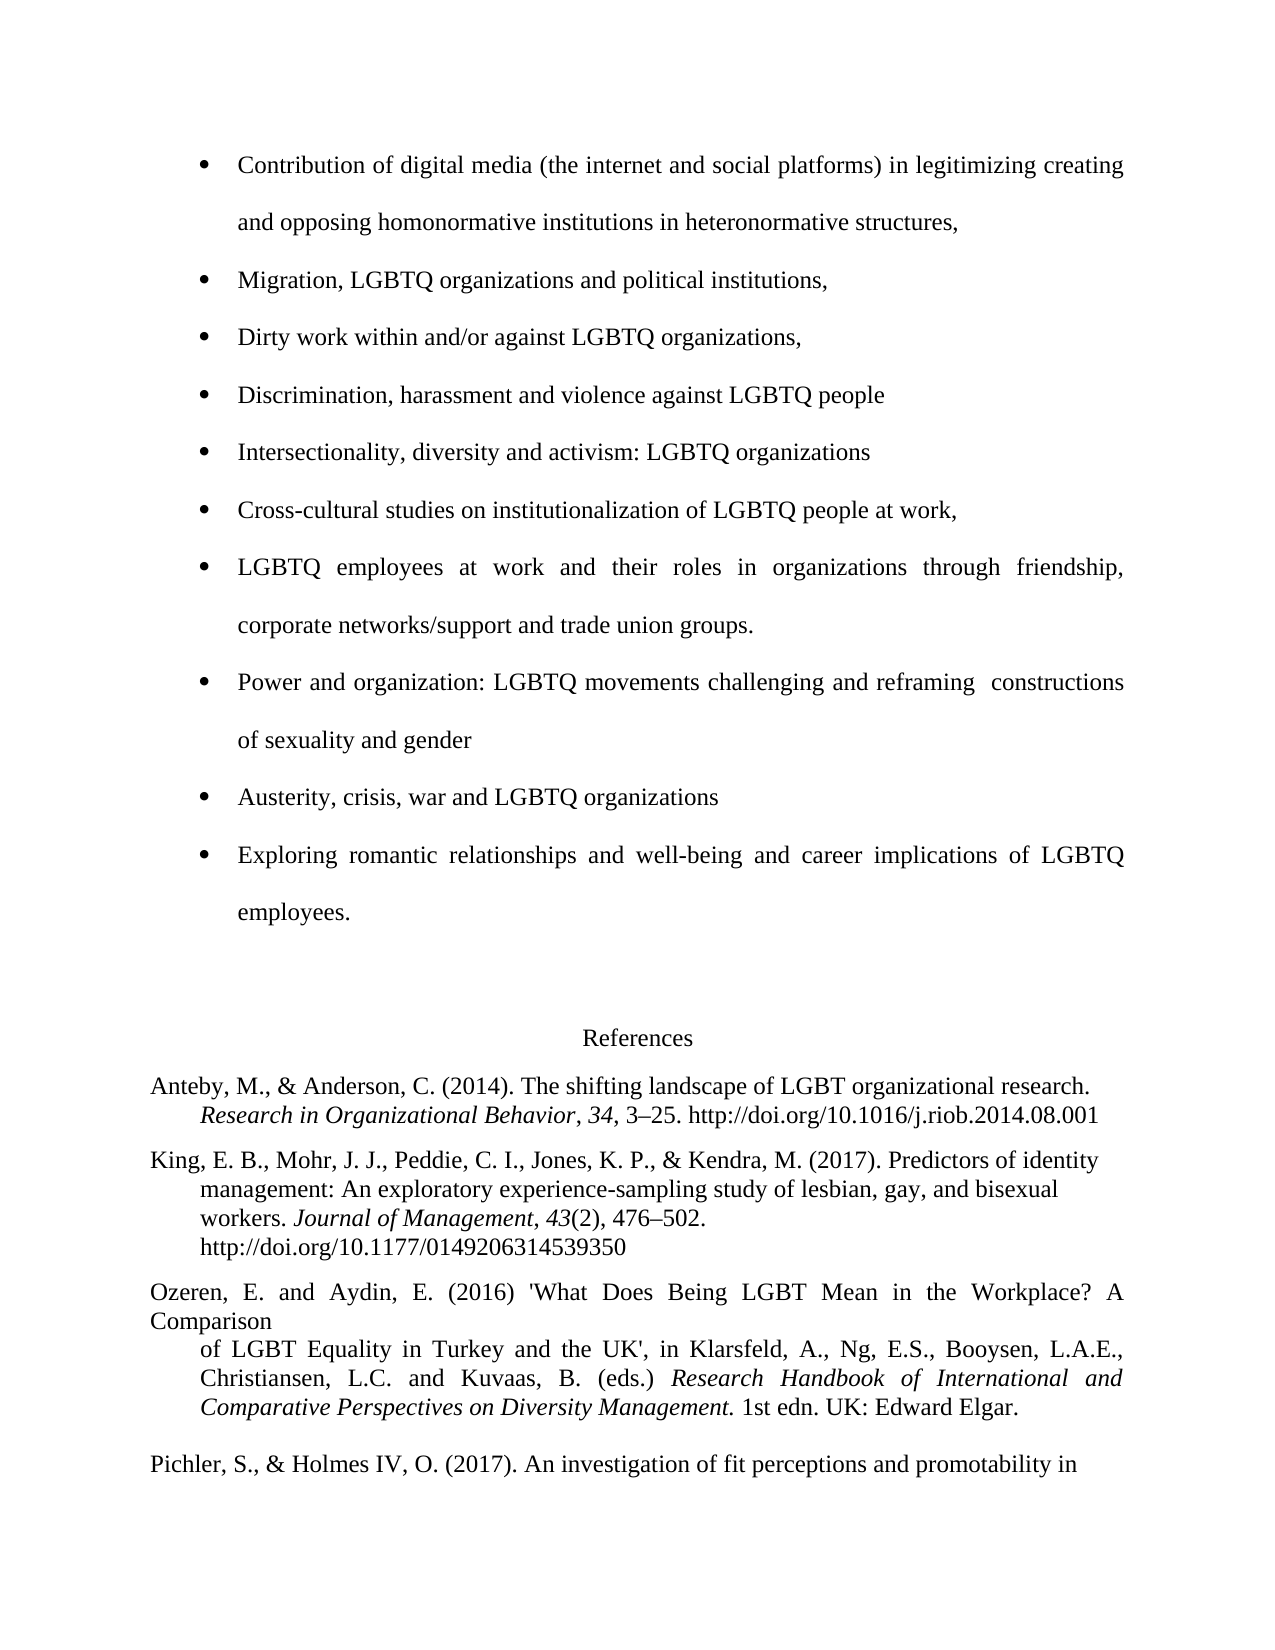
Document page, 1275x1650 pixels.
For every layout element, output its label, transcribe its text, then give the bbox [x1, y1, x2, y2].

list LGBTQ employees at work and their roles in organizations through friendship, corporate networks/support and trade union groups. [200, 552, 1125, 639]
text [150, 1449, 1125, 1478]
list Contribution of digital media (the internet and social platforms) in legitimizing creating and opposing homonormative institutions in heteronormative structures, [200, 150, 1125, 236]
list Dirty work within and/or against LGBTQ organizations, [200, 322, 1125, 351]
list Austerity, crisis, war and LGBTQ organizations [200, 782, 1125, 811]
list Power and organization: LGBTQ movements challenging and reframing constructions of sexuality and gender [200, 667, 1125, 754]
list Exploring romantic relationships and well-being and career implications of LGBTQ employees. [200, 840, 1125, 926]
list Cross-cultural studies on institutionalization of LGBTQ people at work, [200, 495, 1125, 524]
list Discrimination, harassment and violence against LGBTQ people [200, 380, 1125, 409]
text King, E. B., Mohr, J. J., Peddie, C. I., Jones, K. P., & Kendra, M. (2017). Predictors of identity management: An exploratory experience-sampling study of lesbian, gay, and bisexual workers. Journal of Management, 43(2), 476–502. http://doi.org/10.1177/0149206314539350 [150, 1145, 1125, 1260]
text Ozeren, E. and Aydin, E. (2016) 'What Does Being LGBT Mean in the Workplace? A Comparison [150, 1277, 1125, 1334]
text References [150, 1023, 1125, 1052]
list Intersectionality, diversity and activism: LGBTQ organizations [200, 437, 1125, 466]
text of LGBT Equality in Turkey and the UK', in Klarsfeld, A., Ng, E.S., Booysen, L.A.E., Christiansen, L.C. and Kuvaas, B. (eds.) Research Handbook of International and Comparative Perspectives on Diversity Management. 1st edn. UK: Edward Elgar. [200, 1334, 1125, 1421]
text Anteby, M., & Anderson, C. (2014). The shifting landscape of LGBT organizational research. Research in Organizational Behavior, 34, 3–25. http://doi.org/10.1016/j.riob.2014.08.001 [150, 1071, 1125, 1129]
list Migration, LGBTQ organizations and political institutions, [200, 265, 1125, 294]
